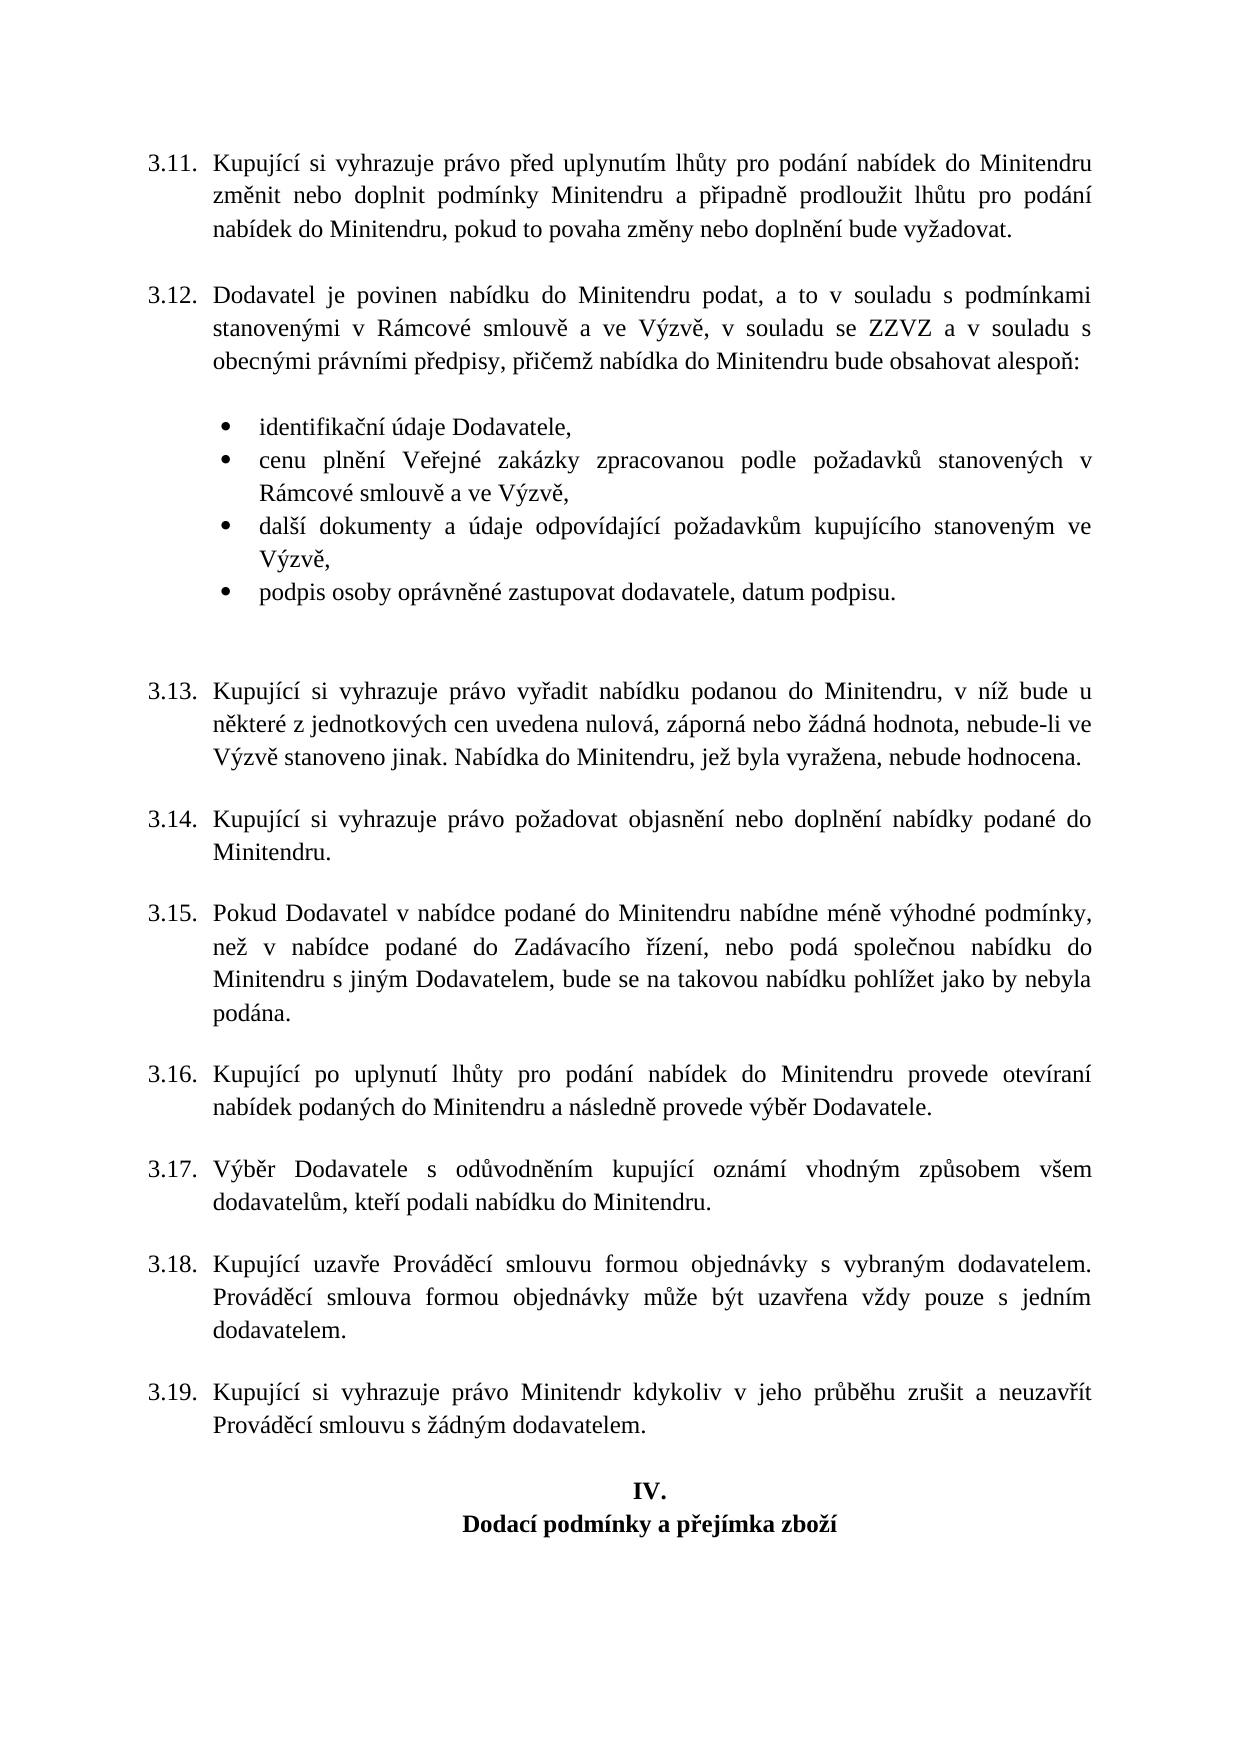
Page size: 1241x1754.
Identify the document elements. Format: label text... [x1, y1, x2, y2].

list Kupující si vyhrazuje právo před uplynutím lhůty pro podání nabídek do Minitendru změnit nebo doplnit podmínky Minitendru a připadně prodloužit lhůtu pro podání nabídek do Minitendru, pokud to povaha změny nebo doplnění bude vyžadovat. [148, 148, 1093, 242]
list Pokud Dodavatel v nabídce podané do Minitendru nabídne méně výhodné podmínky, než v nabídce podané do Zadávacího řízení, nebo podá společnou nabídku do Minitendru s jiným Dodavatelem, bude se na takovou nabídku pohlížet jako by nebyla podána. [148, 898, 1093, 1026]
list cenu plnění Veřejné zakázky zpracovanou podle požadavků stanovených v Rámcové smlouvě a ve Výzvě, [221, 445, 1093, 507]
list Kupující si vyhrazuje právo Minitendr kdykoliv v jeho průběhu zrušit a neuzavřít Prováděcí smlouvu s žádným dodavatelem. [148, 1377, 1093, 1438]
list Kupující si vyhrazuje právo požadovat objasnění nebo doplnění nabídky podané do Minitendru. [148, 804, 1093, 866]
list další dokumenty a údaje odpovídající požadavkům kupujícího stanoveným ve Výzvě, [221, 511, 1093, 573]
list Výběr Dodavatele s odůvodněním kupující oznámí vhodným způsobem všem dodavatelům, kteří podali nabídku do Minitendru. [148, 1154, 1093, 1216]
text Dodací podmínky a přejímka zboží [207, 1509, 1093, 1538]
list Kupující po uplynutí lhůty pro podání nabídek do Minitendru provede otevíraní nabídek podaných do Minitendru a následně provede výběr Dodavatele. [148, 1059, 1093, 1121]
list podpis osoby oprávněné zastupovat dodavatele, datum podpisu. [221, 577, 1093, 606]
text IV. [207, 1476, 1093, 1504]
list identifikační údaje Dodavatele, [221, 412, 1093, 441]
list Kupující uzavře Prováděcí smlouvu formou objednávky s vybraným dodavatelem. Prováděcí smlouva formou objednávky může být uzavřena vždy pouze s jedním dodavatelem. [148, 1249, 1093, 1344]
list Kupující si vyhrazuje právo vyřadit nabídku podanou do Minitendru, v níž bude u některé z jednotkových cen uvedena nulová, záporná nebo žádná hodnota, nebude-li ve Výzvě stanoveno jinak. Nabídka do Minitendru, jež byla vyražena, nebude hodnocena. [148, 676, 1093, 771]
list Dodavatel je povinen nabídku do Minitendru podat, a to v souladu s podmínkami stanovenými v Rámcové smlouvě a ve Výzvě, v souladu se ZZVZ a v souladu s obecnými právními předpisy, přičemž nabídka do Minitendru bude obsahovat alespoň: [148, 280, 1093, 374]
